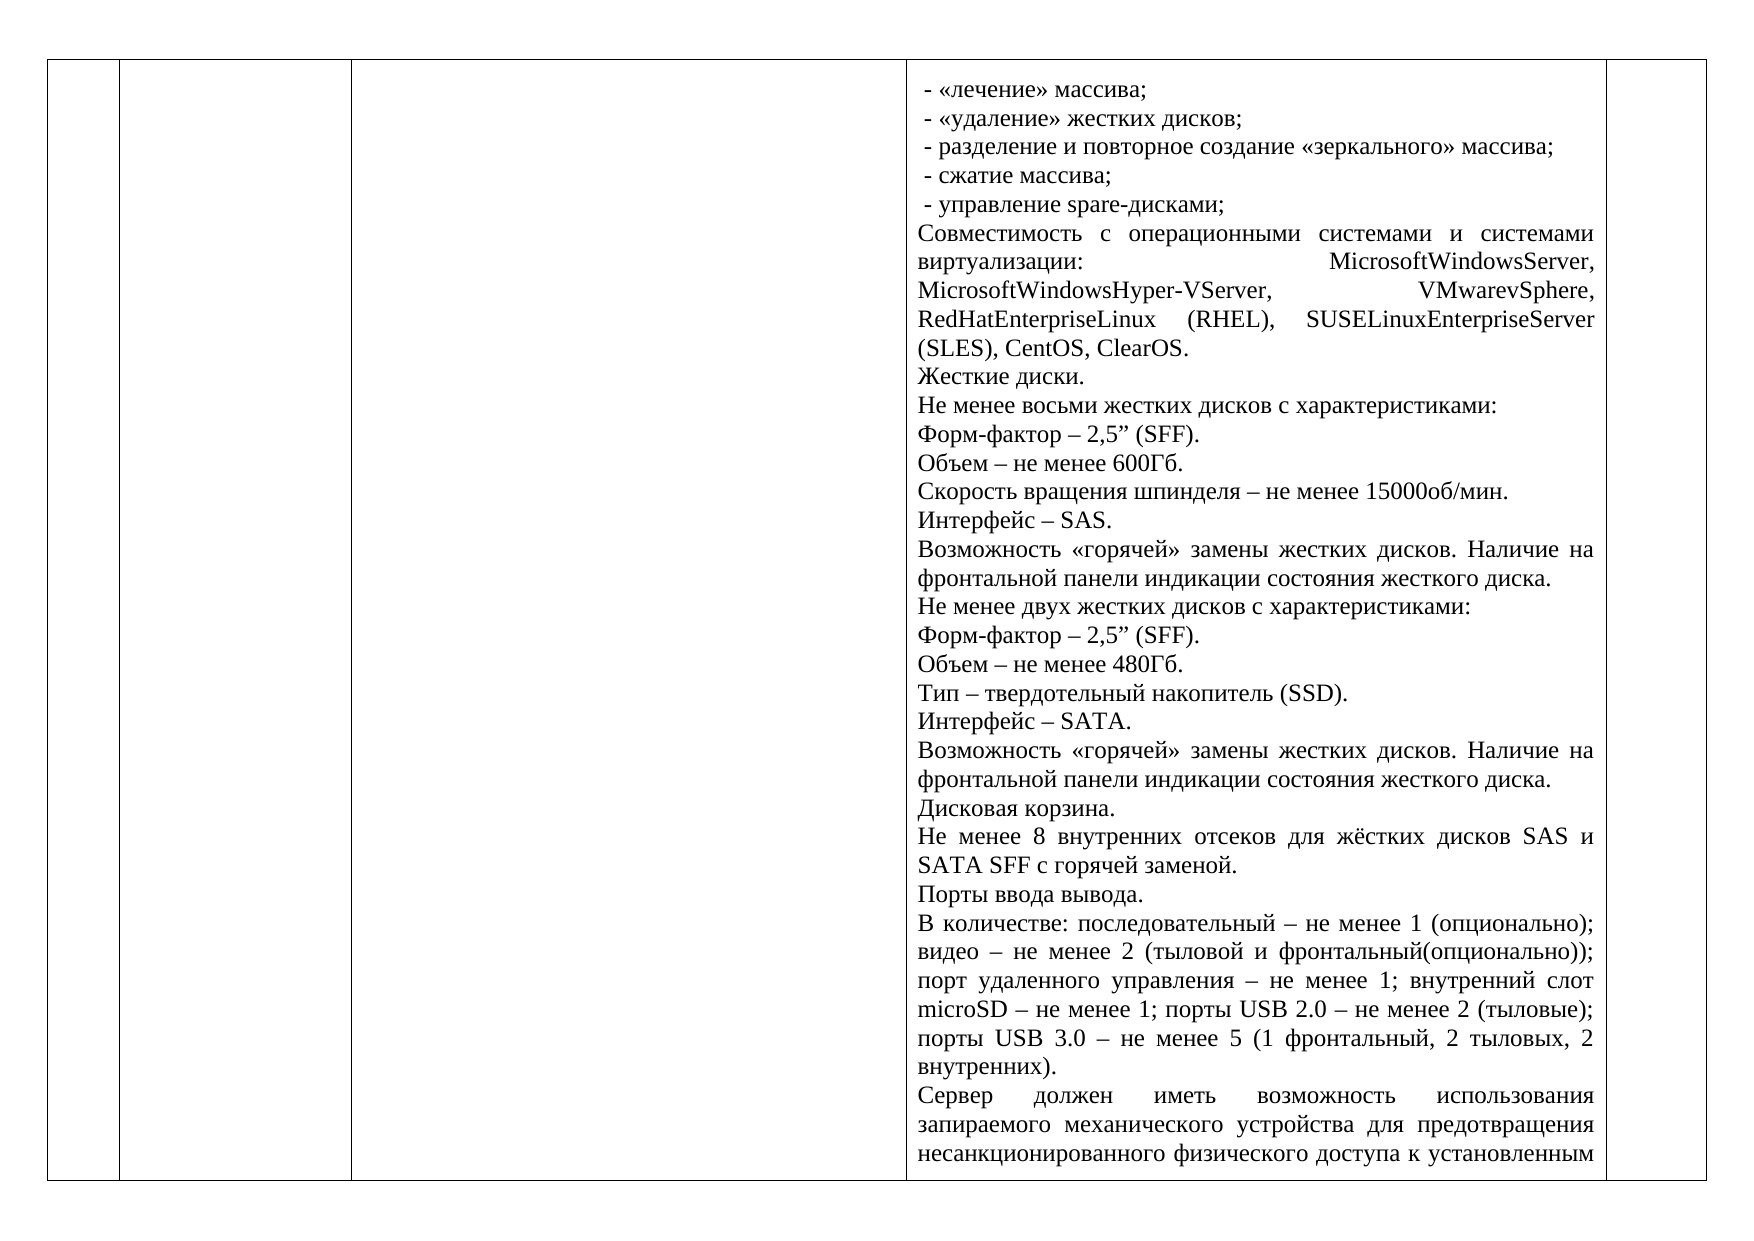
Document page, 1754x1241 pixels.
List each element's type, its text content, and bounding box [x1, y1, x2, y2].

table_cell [120, 60, 351, 1180]
table_cell 3 [48, 60, 119, 1180]
table_cell 1 [1607, 60, 1706, 1180]
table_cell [907, 60, 1606, 1180]
table_cell [352, 60, 906, 1180]
